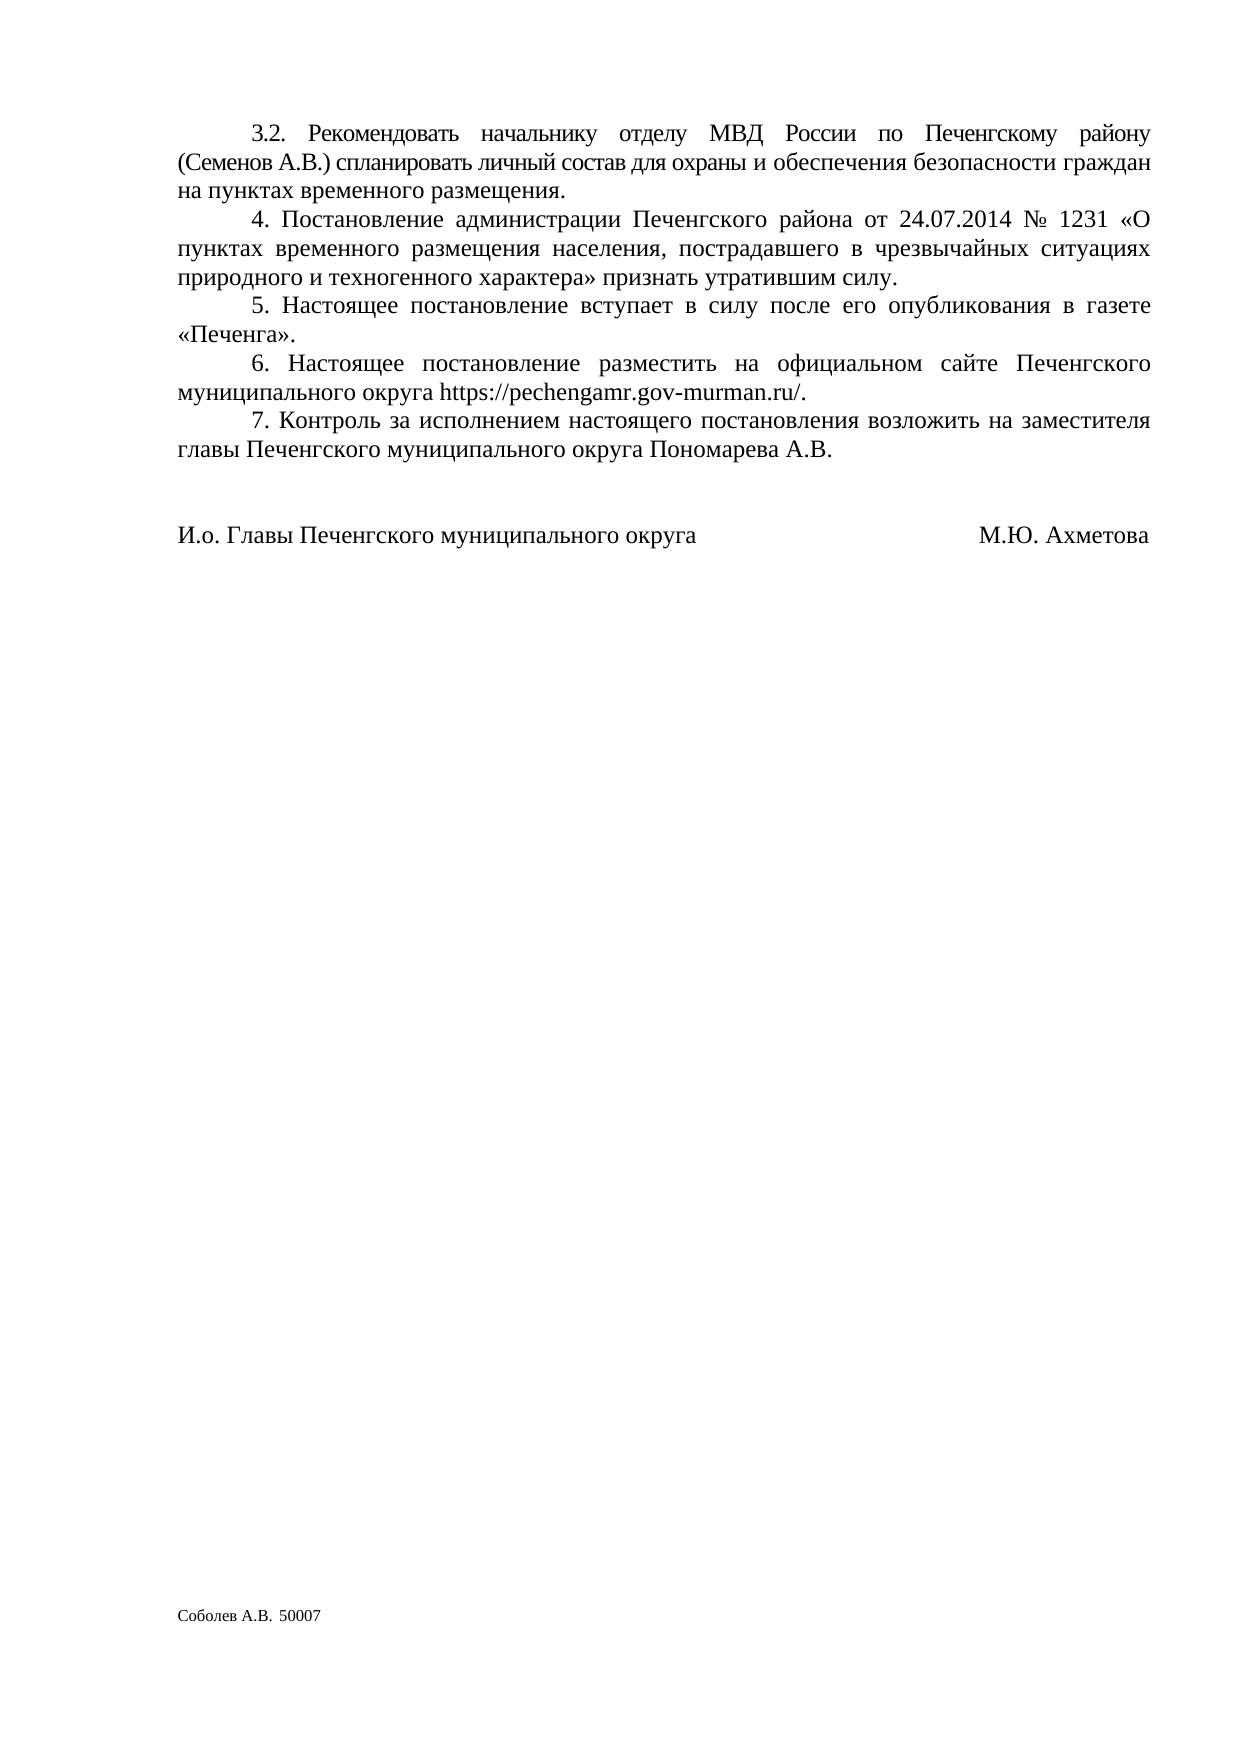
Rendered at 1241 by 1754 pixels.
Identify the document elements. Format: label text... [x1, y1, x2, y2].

text И.о. Главы Печенгского муниципального округа М.Ю. Ахметова [177, 521, 1152, 549]
text 5. Настоящее постановление вступает в силу после его опубликования в газете «Печенга». [177, 291, 1152, 348]
text Соболев А.В. 50007 [177, 1606, 1152, 1625]
text 6. Настоящее постановление разместить на официальном сайте Печенгского муниципального округа https://pechengamr.gov-murman.ru/. [177, 348, 1152, 406]
text 3.2. Рекомендовать начальнику отделу МВД России по Печенгскому району (Семенов А.В.) спланировать личный состав для охраны и обеспечения безопасности граждан на пунктах временного размещения. [177, 118, 1152, 204]
text 4. Постановление администрации Печенгского района от 24.07.2014 № 1231 «О пунктах временного размещения населения, пострадавшего в чрезвычайных ситуациях природного и техногенного характера» признать утратившим силу. [177, 204, 1152, 291]
text 7. Контроль за исполнением настоящего постановления возложить на заместителя главы Печенгского муниципального округа Пономарева А.В. [177, 406, 1152, 463]
